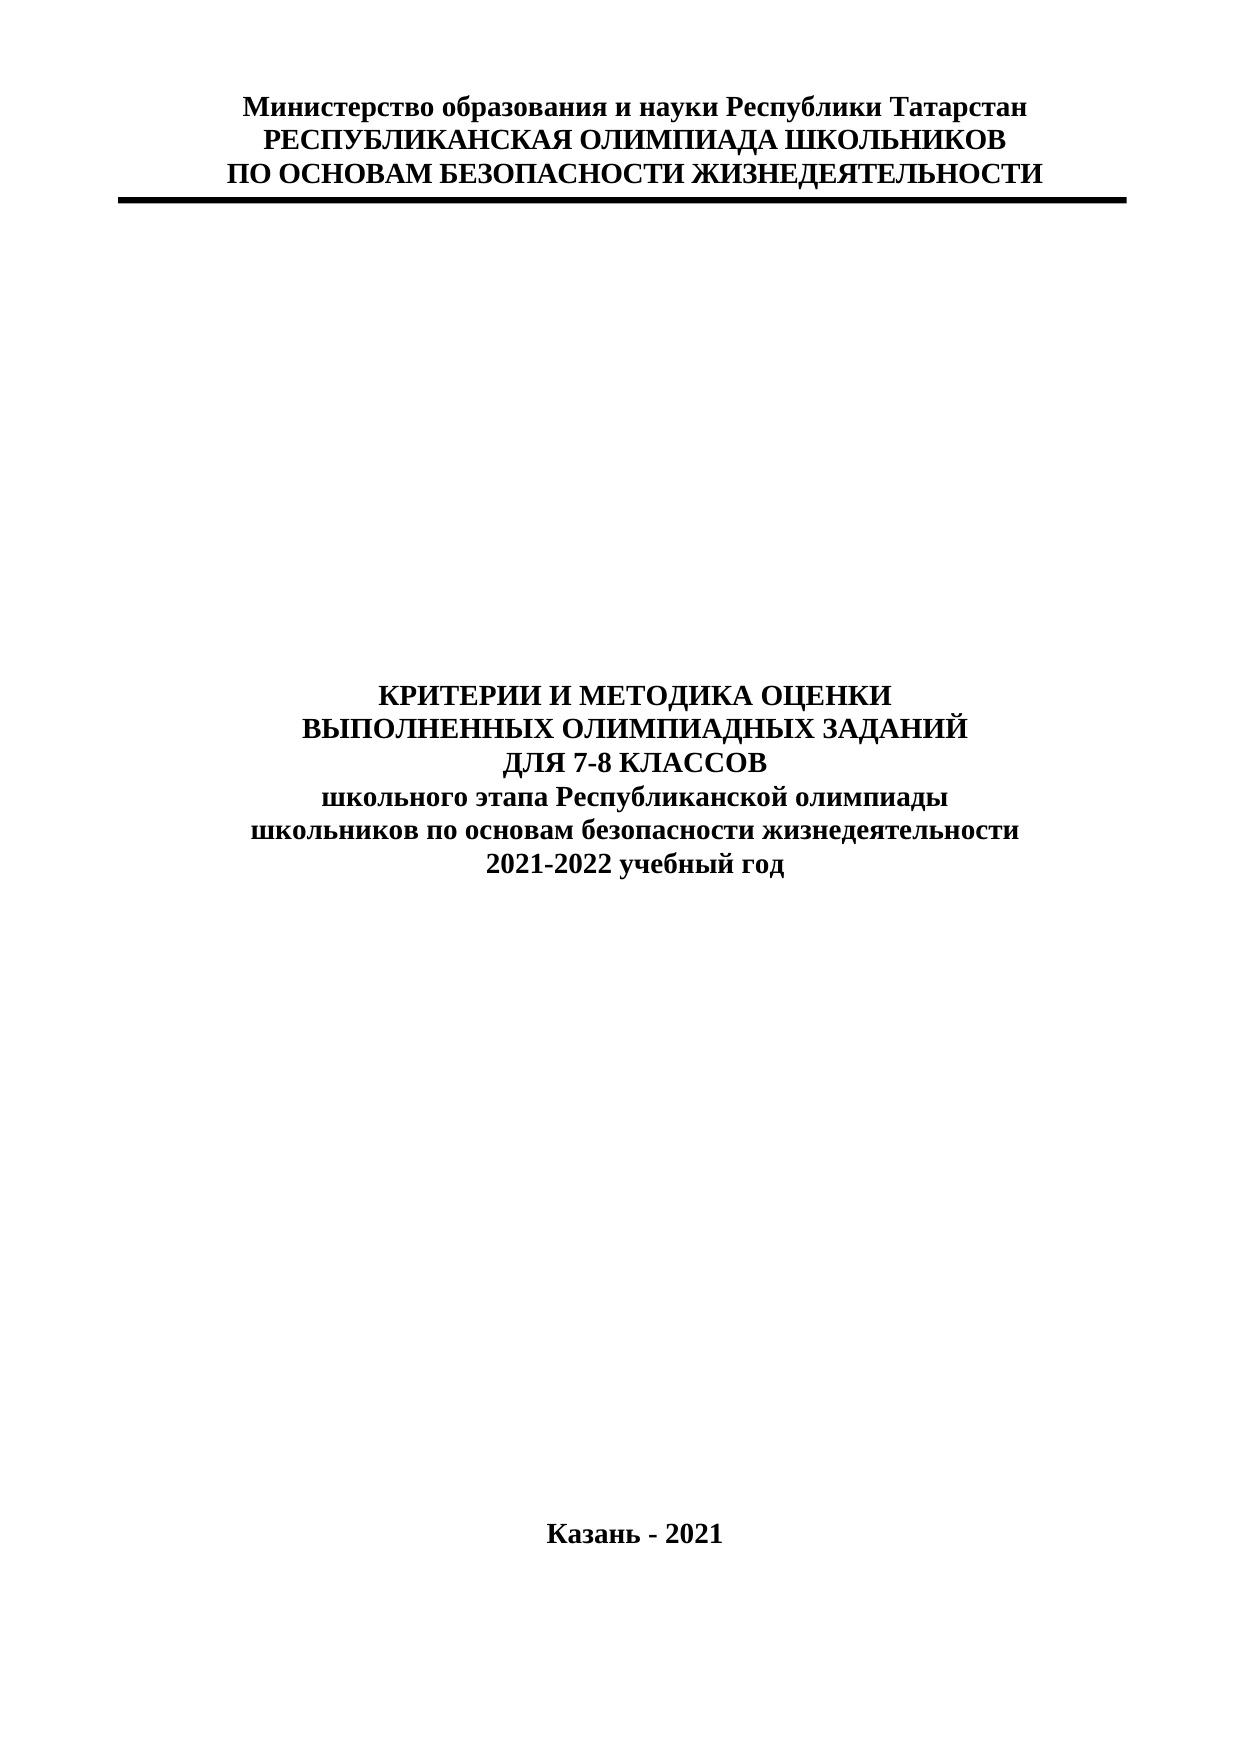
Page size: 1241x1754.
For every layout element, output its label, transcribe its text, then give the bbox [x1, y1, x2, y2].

text школьного этапа Республиканской олимпиады [118, 779, 1152, 812]
text школьников по основам безопасности жизнедеятельности [118, 812, 1152, 846]
text РЕСПУБЛИКАНСКАЯ ОЛИМПИАДА ШКОЛЬНИКОВ [118, 122, 1152, 156]
text ДЛЯ 7-8 КЛАССОВ [118, 745, 1152, 779]
text Министерство образования и науки Республики Татарстан [118, 89, 1152, 122]
text 2021-2022 учебный год [118, 846, 1152, 879]
text Казань - 2021 [118, 1517, 1152, 1550]
text ПО ОСНОВАМ БЕЗОПАСНОСТИ ЖИЗНЕДЕЯТЕЛЬНОСТИ [118, 156, 1152, 189]
text КРИТЕРИИ И МЕТОДИКА ОЦЕНКИ [118, 678, 1152, 712]
text ВЫПОЛНЕННЫХ ОЛИМПИАДНЫХ ЗАДАНИЙ [118, 712, 1152, 745]
